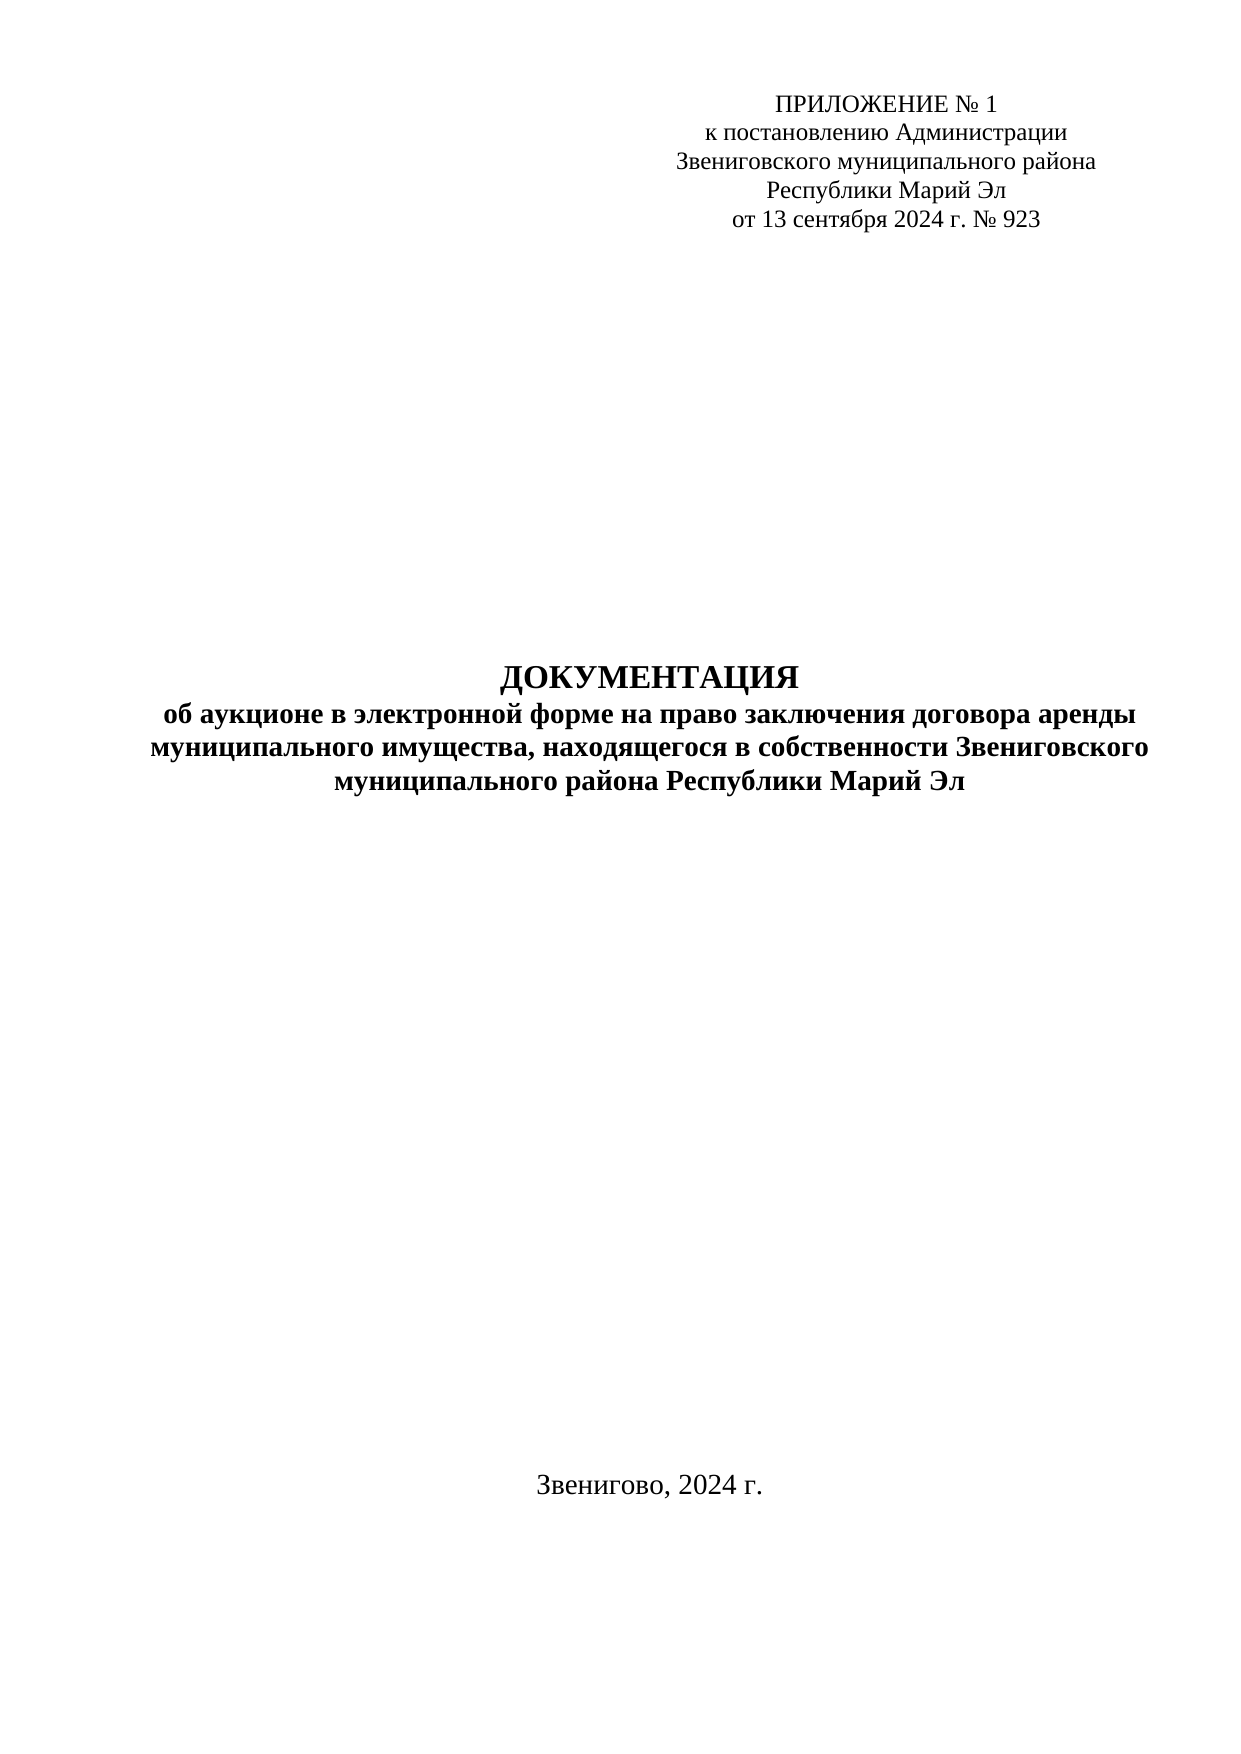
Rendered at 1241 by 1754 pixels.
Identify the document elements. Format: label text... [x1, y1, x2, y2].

text ДОКУМЕНТАЦИЯ [118, 657, 1181, 696]
text Звенигово, 2024 г. [118, 1467, 1181, 1501]
text об аукционе в электронной форме на право заключения договора аренды муниципального имущества, находящегося в собственности Звениговского муниципального района Республики Марий Эл [118, 696, 1181, 796]
table_header ПРИЛОЖЕНИЕ № 1 к постановлению Администрации Звениговского муниципального района Республики Марий Эл от 13 сентября 2024 г. № 923 [636, 89, 1137, 232]
